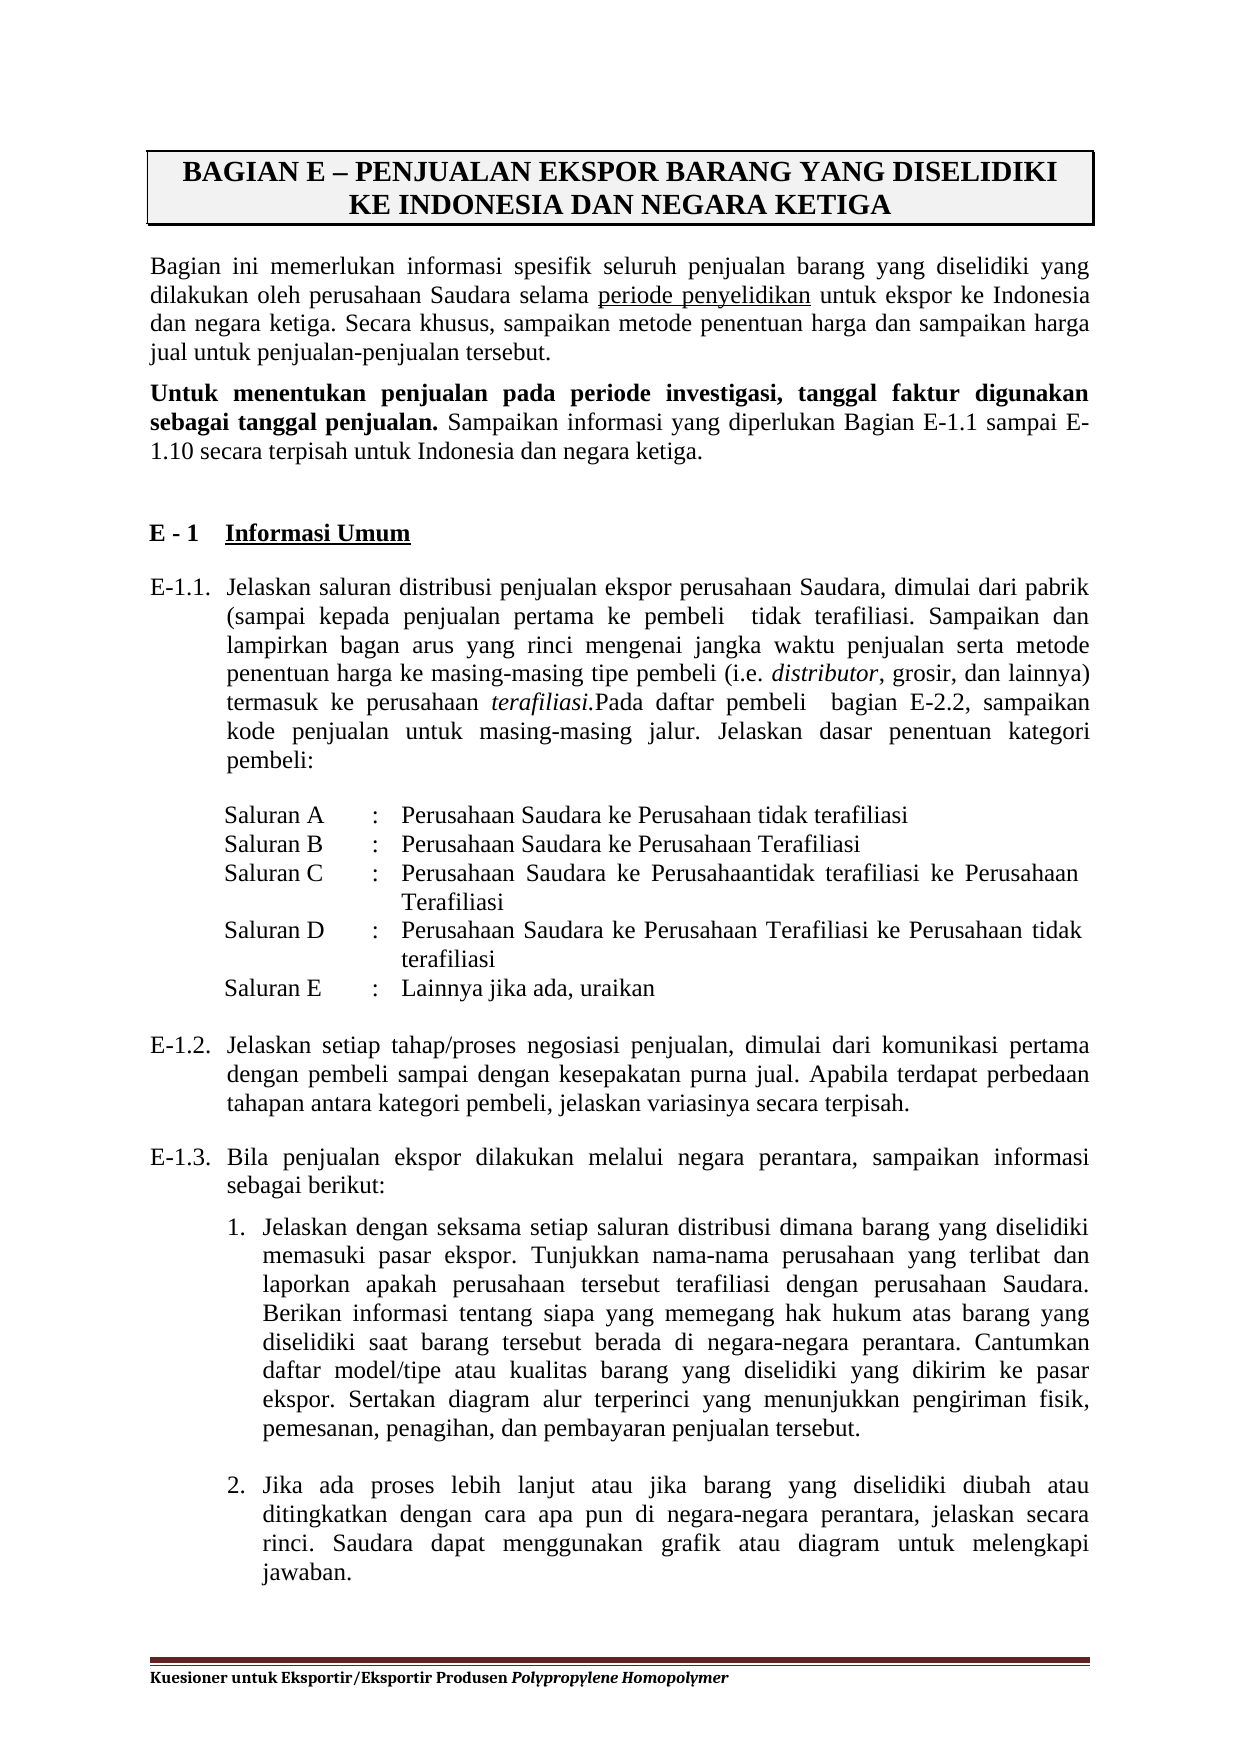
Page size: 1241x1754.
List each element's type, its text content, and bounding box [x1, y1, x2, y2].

text Saluran E : Lainnya jika ada, uraikan [224, 973, 1090, 1002]
text Saluran D : Perusahaan Saudara ke Perusahaan Terafiliasi ke Perusahaan tidak terafiliasi [224, 915, 1090, 973]
text Saluran A : Perusahaan Saudara ke Perusahaan tidak terafiliasi [224, 800, 1090, 829]
text E-1.3. Bila penjualan ekspor dilakukan melalui negara perantara, sampaikan informasi sebagai berikut: [150, 1142, 1090, 1199]
text BAGIAN E – PENJUALAN EKSPOR BARANG YANG DISELIDIKI [148, 152, 1092, 183]
text Untuk menentukan penjualan pada periode investigasi, tanggal faktur digunakan sebagai tanggal penjualan. Sampaikan informasi yang diperlukan Bagian E-1.1 sampai E-1.10 secara terpisah untuk Indonesia dan negara ketiga. [150, 378, 1090, 465]
list Jelaskan dengan seksama setiap saluran distribusi dimana barang yang diselidiki memasuki pasar ekspor. Tunjukkan nama-nama perusahaan yang terlibat dan laporkan apakah perusahaan tersebut terafiliasi dengan perusahaan Saudara. Berikan informasi tentang siapa yang memegang hak hukum atas barang yang diselidiki saat barang tersebut berada di negara-negara perantara. Cantumkan daftar model/tipe atau kualitas barang yang diselidiki yang dikirim ke pasar ekspor. Sertakan diagram alur terperinci yang menunjukkan pengiriman fisik, pemesanan, penagihan, dan pembayaran penjualan tersebut. [227, 1212, 1090, 1442]
text Saluran C : Perusahaan Saudara ke Perusahaantidak terafiliasi ke Perusahaan Terafiliasi [224, 858, 1090, 915]
text E-1.1. Jelaskan saluran distribusi penjualan ekspor perusahaan Saudara, dimulai dari pabrik (sampai kepada penjualan pertama ke pembeli tidak terafiliasi. Sampaikan dan lampirkan bagan arus yang rinci mengenai jangka waktu penjualan serta metode penentuan harga ke masing-masing tipe pembeli (i.e. distributor, grosir, dan lainnya) termasuk ke perusahaan terafiliasi.Pada daftar pembeli bagian E-2.2, sampaikan kode penjualan untuk masing-masing jalur. Jelaskan dasar penentuan kategori pembeli: [150, 572, 1090, 773]
list Jika ada proses lebih lanjut atau jika barang yang diselidiki diubah atau ditingkatkan dengan cara apa pun di negara-negara perantara, jelaskan secara rinci. Saudara dapat menggunakan grafik atau diagram untuk melengkapi jawaban. [227, 1470, 1090, 1585]
text KE INDONESIA DAN NEGARA KETIGA [148, 183, 1092, 223]
text E-1.2. Jelaskan setiap tahap/proses negosiasi penjualan, dimulai dari komunikasi pertama dengan pembeli sampai dengan kesepakatan purna jual. Apabila terdapat perbedaan tahapan antara kategori pembeli, jelaskan variasinya secara terpisah. [150, 1030, 1090, 1117]
text E - 1 Informasi Umum [149, 518, 1090, 547]
text Bagian ini memerlukan informasi spesifik seluruh penjualan barang yang diselidiki yang dilakukan oleh perusahaan Saudara selama periode penyelidikan untuk ekspor ke Indonesia dan negara ketiga. Secara khusus, sampaikan metode penentuan harga dan sampaikan harga jual untuk penjualan-penjualan tersebut. [150, 251, 1090, 366]
text Saluran B : Perusahaan Saudara ke Perusahaan Terafiliasi [224, 829, 1090, 858]
